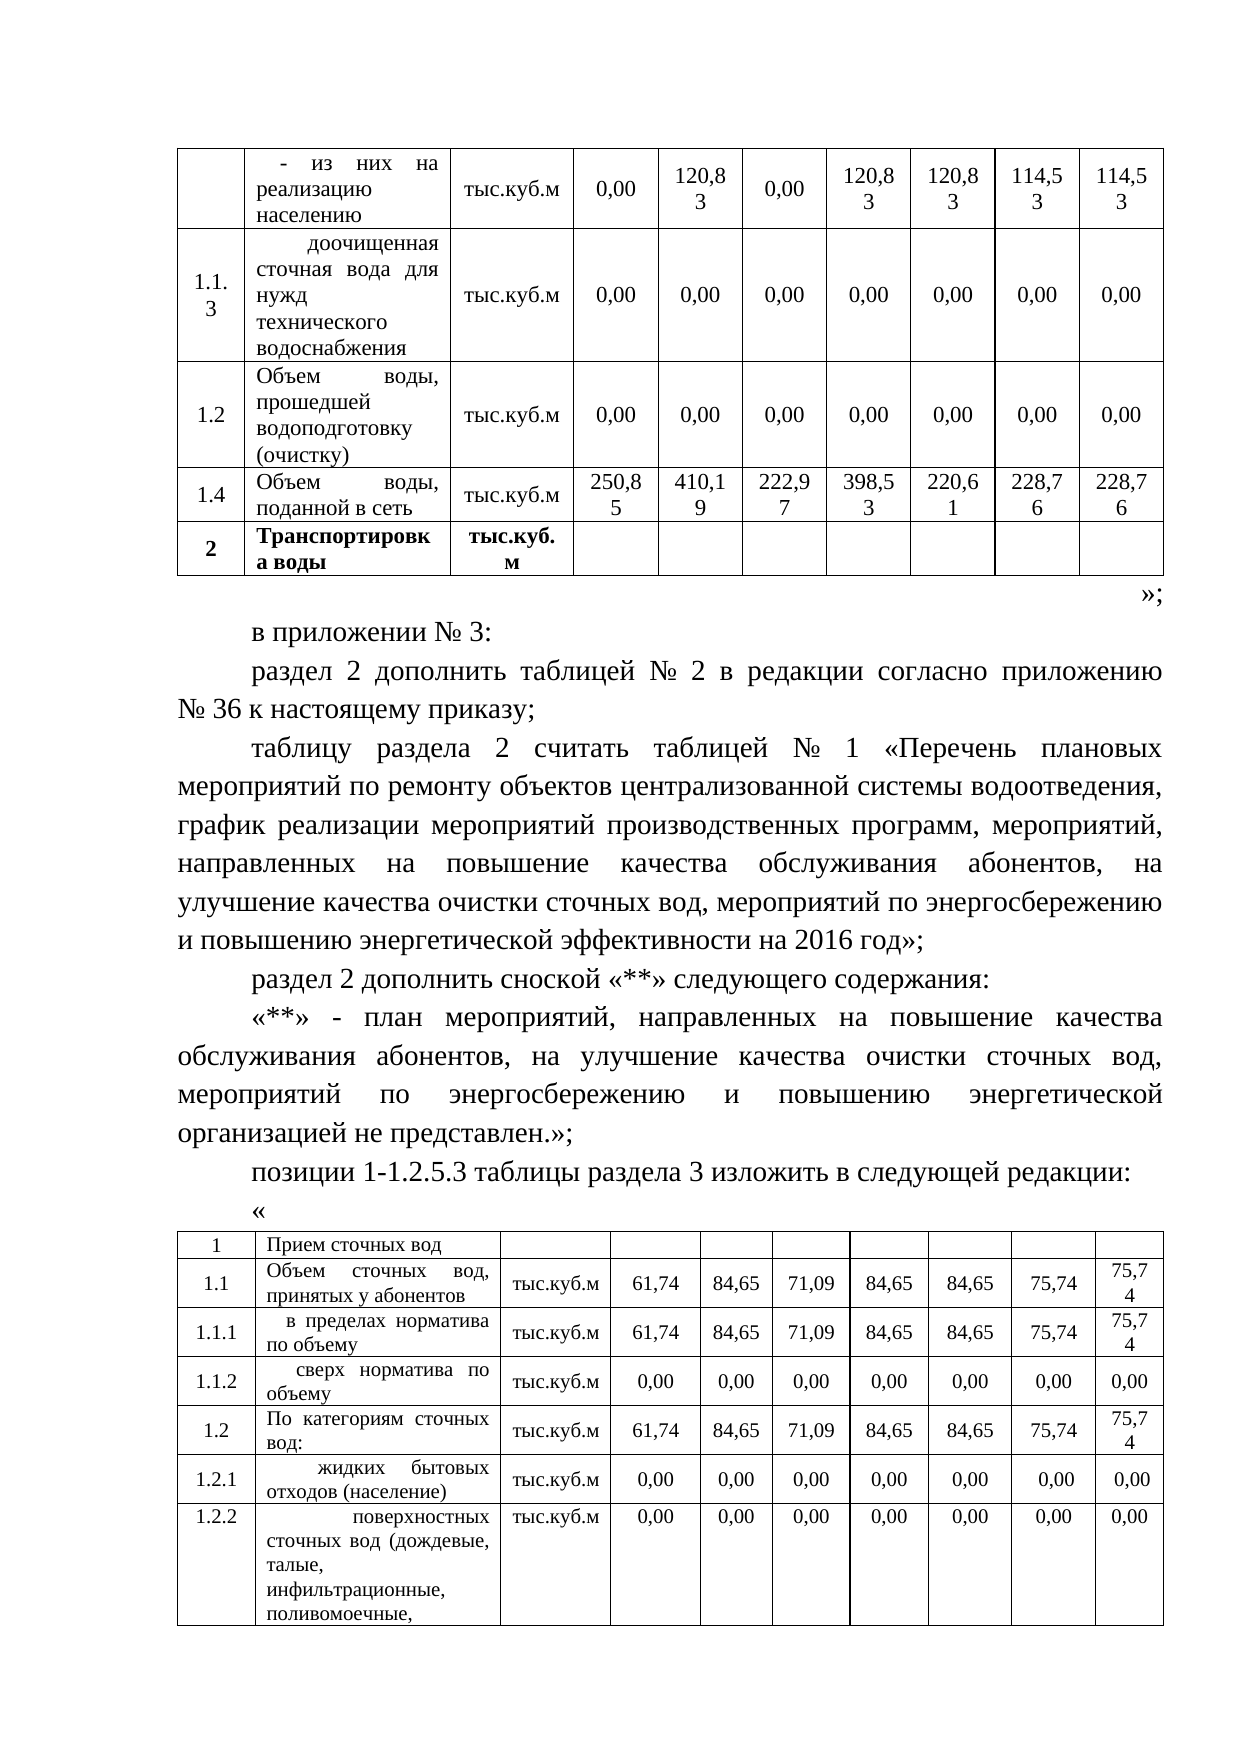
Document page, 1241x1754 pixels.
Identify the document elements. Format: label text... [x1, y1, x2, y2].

table_cell [1080, 522, 1163, 574]
table_cell 228,76 [996, 468, 1079, 521]
text позиции 1-1.2.5.3 таблицы раздела 3 изложить в следующей редакции: [177, 1154, 1163, 1187]
text «**» - план мероприятий, направленных на повышение качества обслуживания абонентов, на улучшение качества очистки сточных вод, мероприятий по энергосбережению и повышению энергетической организацией не представлен.»; [177, 999, 1163, 1149]
table_cell тыс.куб.м [501, 1357, 610, 1405]
table_cell 0,00 [773, 1504, 849, 1624]
table_cell 0,00 [1080, 229, 1163, 361]
table_cell 0,00 [1012, 1357, 1095, 1405]
table_cell 0,00 [743, 362, 826, 467]
table_cell 0,00 [773, 1357, 849, 1405]
table_cell жидких бытовых отходов (население) [256, 1455, 500, 1503]
table_cell 0,00 [1012, 1455, 1095, 1503]
table_cell 1.4 [178, 468, 244, 521]
table_cell 0,00 [611, 1357, 700, 1405]
table_cell [574, 522, 658, 574]
table_cell 114,53 [996, 149, 1079, 228]
table_cell 1.2 [178, 1406, 255, 1454]
table_cell 228,76 [1080, 468, 1163, 521]
table_cell 2 [178, 522, 244, 574]
table_cell 71,09 [773, 1406, 849, 1454]
table_cell 0,00 [659, 229, 742, 361]
table_cell тыс.куб.м [451, 149, 573, 228]
table_cell 84,65 [851, 1259, 928, 1307]
table_cell [743, 522, 826, 574]
table_cell тыс.куб.м [451, 522, 573, 574]
table_cell 0,00 [1012, 1504, 1095, 1624]
table_cell тыс.куб.м [501, 1308, 610, 1356]
table_cell 0,00 [574, 149, 658, 228]
table_cell сверх норматива по объему [256, 1357, 500, 1405]
table_cell 1.1.2 [178, 1357, 255, 1405]
table_cell тыс.куб.м [501, 1504, 610, 1624]
table_cell тыс.куб.м [501, 1406, 610, 1454]
text в приложении № 3: [177, 614, 1163, 648]
table_cell Объем воды, прошедшей водоподготовку (очистку) [245, 362, 450, 467]
table_header [611, 1232, 700, 1257]
table_cell 75,74 [1096, 1406, 1163, 1454]
table_cell 0,00 [611, 1455, 700, 1503]
table_cell 250,85 [574, 468, 658, 521]
table_cell 0,00 [659, 362, 742, 467]
table_cell 1.2 [178, 362, 244, 467]
table_header [701, 1232, 772, 1257]
table_cell 84,65 [929, 1406, 1011, 1454]
table_cell 0,00 [743, 149, 826, 228]
table_cell 71,09 [773, 1259, 849, 1307]
table_cell 120,83 [659, 149, 742, 228]
table_cell 410,19 [659, 468, 742, 521]
table_cell 0,00 [827, 362, 910, 467]
table_cell 0,00 [773, 1455, 849, 1503]
table_cell [659, 522, 742, 574]
table_cell в пределах норматива по объему [256, 1308, 500, 1356]
table_cell 1.1.3 [178, 229, 244, 361]
table_cell 1.1 [178, 1259, 255, 1307]
table_cell 84,65 [851, 1406, 928, 1454]
table_cell 61,74 [611, 1406, 700, 1454]
table_header [501, 1232, 610, 1257]
text таблицу раздела 2 считать таблицей № 1 «Перечень плановых мероприятий по ремонту объектов централизованной системы водоотведения, график реализации мероприятий производственных программ, мероприятий, направленных на повышение качества обслуживания абонентов, на улучшение качества очистки сточных вод, мероприятий по энергосбережению и повышению энергетической эффективности на 2016 год»; [177, 730, 1163, 956]
table_cell Объем воды, поданной в сеть [245, 468, 450, 521]
table_cell 84,65 [929, 1259, 1011, 1307]
table_cell 0,00 [851, 1504, 928, 1624]
table_cell 0,00 [701, 1455, 772, 1503]
table_cell 0,00 [851, 1455, 928, 1503]
table_cell тыс.куб.м [501, 1455, 610, 1503]
table_cell 398,53 [827, 468, 910, 521]
table_header 1 [178, 1232, 255, 1257]
table_cell тыс.куб.м [501, 1259, 610, 1307]
table_cell 0,00 [701, 1504, 772, 1624]
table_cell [256, 1504, 500, 1624]
table_cell 1.1.1 [178, 1308, 255, 1356]
table_cell 0,00 [1080, 362, 1163, 467]
table_header [1012, 1232, 1095, 1257]
text раздел 2 дополнить сноской «**» следующего содержания: [177, 961, 1163, 994]
table_cell [178, 149, 244, 228]
table_header [851, 1232, 928, 1257]
table_cell 0,00 [996, 362, 1079, 467]
table_cell 0,00 [574, 229, 658, 361]
table_cell 0,00 [911, 362, 994, 467]
table_cell [911, 522, 994, 574]
table_cell 71,09 [773, 1308, 849, 1356]
table_cell 1.2.2 [178, 1504, 255, 1624]
table_cell 0,00 [743, 229, 826, 361]
table_cell тыс.куб.м [451, 362, 573, 467]
table_cell Транспортировка воды [245, 522, 450, 574]
table_cell 84,65 [701, 1406, 772, 1454]
table_cell 0,00 [929, 1504, 1011, 1624]
table_cell [827, 522, 910, 574]
table_cell 84,65 [701, 1259, 772, 1307]
table_cell 0,00 [701, 1357, 772, 1405]
table_cell 120,83 [827, 149, 910, 228]
table_cell 0,00 [1096, 1504, 1163, 1624]
table_cell 0,00 [929, 1455, 1011, 1503]
table_header [1096, 1232, 1163, 1257]
table_header [773, 1232, 849, 1257]
table_cell Объем сточных вод, принятых у абонентов [256, 1259, 500, 1307]
table_cell [996, 522, 1079, 574]
table_cell 0,00 [929, 1357, 1011, 1405]
table_cell 75,74 [1012, 1259, 1095, 1307]
table_cell 0,00 [851, 1357, 928, 1405]
table_cell 0,00 [611, 1504, 700, 1624]
table_cell 0,00 [827, 229, 910, 361]
table_cell 222,97 [743, 468, 826, 521]
table_cell 220,61 [911, 468, 994, 521]
table_cell По категориям сточных вод: [256, 1406, 500, 1454]
table_cell 84,65 [701, 1308, 772, 1356]
table_cell тыс.куб.м [451, 468, 573, 521]
table_cell 84,65 [851, 1308, 928, 1356]
table_cell 0,00 [574, 362, 658, 467]
table_cell 75,74 [1096, 1259, 1163, 1307]
table_cell 114,53 [1080, 149, 1163, 228]
table_cell - из них на реализацию населению [245, 149, 450, 228]
table_cell 84,65 [929, 1308, 1011, 1356]
table_header Прием сточных вод [256, 1232, 500, 1257]
table_header [929, 1232, 1011, 1257]
table_cell 0,00 [1096, 1357, 1163, 1405]
text « [177, 1192, 1163, 1226]
text »; [177, 576, 1163, 609]
table_cell 61,74 [611, 1308, 700, 1356]
table_cell 120,83 [911, 149, 994, 228]
table_cell 75,74 [1012, 1406, 1095, 1454]
table_cell 61,74 [611, 1259, 700, 1307]
table_cell тыс.куб.м [451, 229, 573, 361]
table_cell 0,00 [911, 229, 994, 361]
table_cell 0,00 [996, 229, 1079, 361]
table_cell доочищенная сточная вода для нужд технического водоснабжения [245, 229, 450, 361]
table_cell 75,74 [1096, 1308, 1163, 1356]
text раздел 2 дополнить таблицей № 2 в редакции согласно приложению № 36 к настоящему приказу; [177, 653, 1163, 725]
table_cell 1.2.1 [178, 1455, 255, 1503]
table_cell 0,00 [1096, 1455, 1163, 1503]
table_cell 75,74 [1012, 1308, 1095, 1356]
